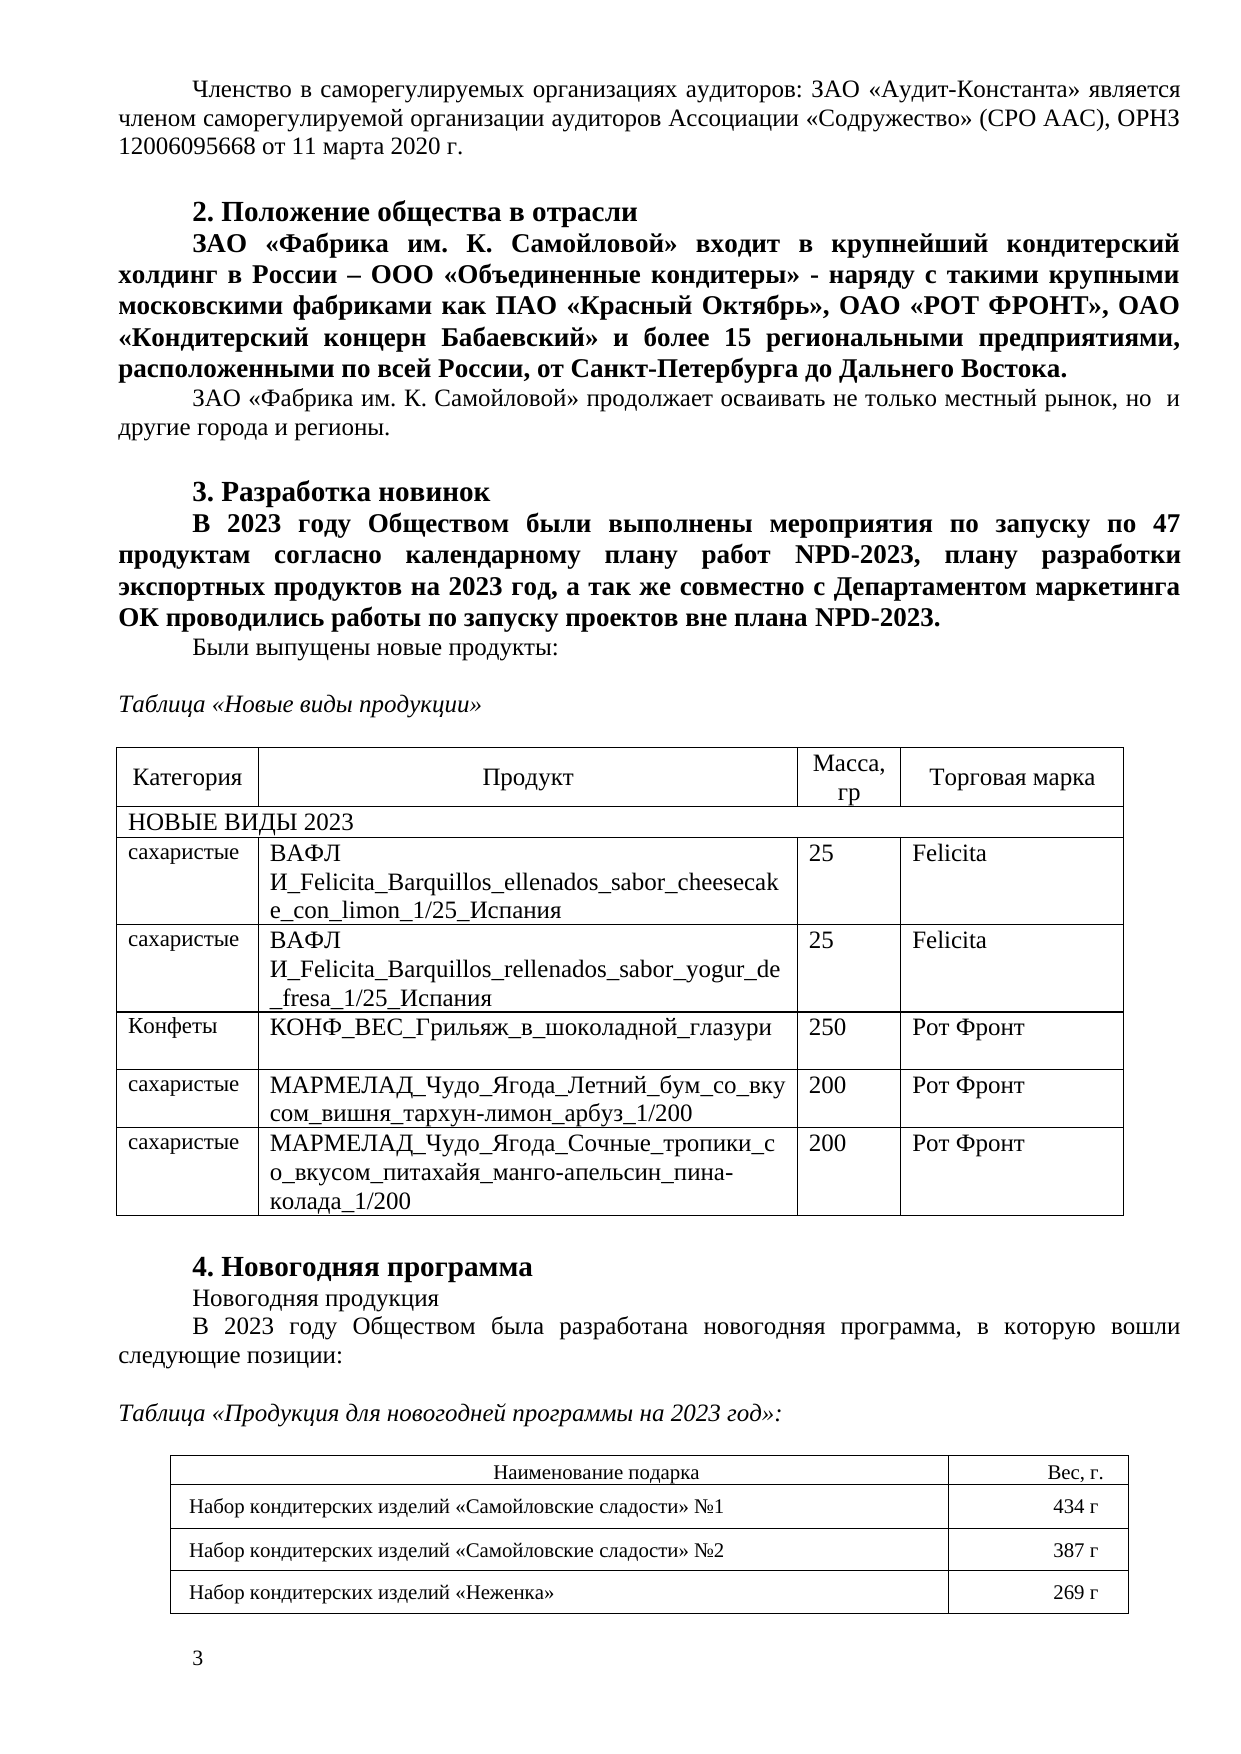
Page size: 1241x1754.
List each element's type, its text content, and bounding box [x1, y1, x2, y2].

table_cell 200 [798, 1128, 900, 1214]
table_cell НОВЫЕ ВИДЫ 2023 [117, 807, 1123, 837]
table_cell ВАФЛИ_Felicita_Barquillos_ellenados_sabor_cheesecake_con_limon_1/25_Испания [259, 838, 797, 924]
subtitle 4. Новогодняя программа [118, 1249, 1181, 1283]
table_cell Набор кондитерских изделий «Самойловские сладости» №1 [171, 1485, 948, 1528]
table_cell 25 [798, 925, 900, 1011]
subtitle 3. Разработка новинок [118, 474, 1181, 507]
text Были выпущены новые продукты: [118, 632, 1181, 661]
table_cell сахаристые [117, 838, 258, 924]
table_cell Felicita [901, 838, 1123, 924]
table_header Масса, гр [798, 748, 900, 806]
table_cell 250 [798, 1013, 900, 1069]
table_cell 387 г [949, 1529, 1128, 1570]
subtitle ЗАО «Фабрика им. К. Самойловой» входит в крупнейший кондитерский холдинг в России – ООО «Объединенные кондитеры» - наряду с такими крупными московскими фабриками как ПАО «Красный Октябрь», ОАО «РОТ ФРОНТ», ОАО «Кондитерский концерн Бабаевский» и более 15 региональными предприятиями, расположенными по всей России, от Санкт-Петербурга до Дальнего Востока. [118, 227, 1181, 383]
subtitle В 2023 году Обществом были выполнены мероприятия по запуску по 47 продуктам согласно календарному плану работ NPD-2023, плану разработки экспортных продуктов на 2023 год, а так же совместно с Департаментом маркетинга ОК проводились работы по запуску проектов вне плана NPD-2023. [118, 507, 1181, 632]
text ЗАО «Фабрика им. К. Самойловой» продолжает осваивать не только местный рынок, но и другие города и регионы. [118, 383, 1181, 440]
table_cell сахаристые [117, 925, 258, 1011]
text Таблица «Продукция для новогодней программы на 2023 год»: [118, 1398, 1181, 1426]
table_cell Набор кондитерских изделий «Самойловские сладости» №2 [171, 1529, 948, 1570]
table_cell Рот Фронт [901, 1128, 1123, 1214]
table_cell КОНФ_ВЕС_Грильяж_в_шоколадной_глазури [259, 1013, 797, 1069]
table_cell Конфеты [117, 1013, 258, 1069]
subtitle Новогодняя продукция [118, 1283, 1181, 1311]
table_cell МАРМЕЛАД_Чудо_Ягода_Летний_бум_со_вкусом_вишня_тархун-лимон_арбуз_1/200 [259, 1070, 797, 1127]
table_cell ВАФЛИ_Felicita_Barquillos_rellenados_sabor_yogur_de_fresa_1/25_Испания [259, 925, 797, 1011]
table_cell Набор кондитерских изделий «Неженка» [171, 1571, 948, 1612]
subtitle 2. Положение общества в отрасли [118, 194, 1181, 227]
text Членство в саморегулируемых организациях аудиторов: ЗАО «Аудит-Константа» является членом саморегулируемой организации аудиторов Ассоциации «Содружество» (СРО ААС), ОРНЗ 12006095668 от 11 марта 2020 г. [118, 74, 1181, 160]
table_header Категория [117, 748, 258, 806]
table_cell сахаристые [117, 1128, 258, 1214]
table_header Вес, г. [949, 1456, 1128, 1484]
table_cell Рот Фронт [901, 1013, 1123, 1069]
table_header Наименование подарка [171, 1456, 948, 1484]
table_header Торговая марка [901, 748, 1123, 806]
table_cell 269 г [949, 1571, 1128, 1612]
table_header Продукт [259, 748, 797, 806]
text Таблица «Новые виды продукции» [118, 689, 1181, 718]
table_cell Рот Фронт [901, 1070, 1123, 1127]
table_cell 200 [798, 1070, 900, 1127]
table_cell Felicita [901, 925, 1123, 1011]
table_cell МАРМЕЛАД_Чудо_Ягода_Сочные_тропики_со_вкусом_питахайя_манго-апельсин_пина-колада_1/200 [259, 1128, 797, 1214]
table_cell 25 [798, 838, 900, 924]
table_cell сахаристые [117, 1070, 258, 1127]
text В 2023 году Обществом была разработана новогодняя программа, в которую вошли следующие позиции: [118, 1311, 1181, 1369]
table_cell 434 г [949, 1485, 1128, 1528]
